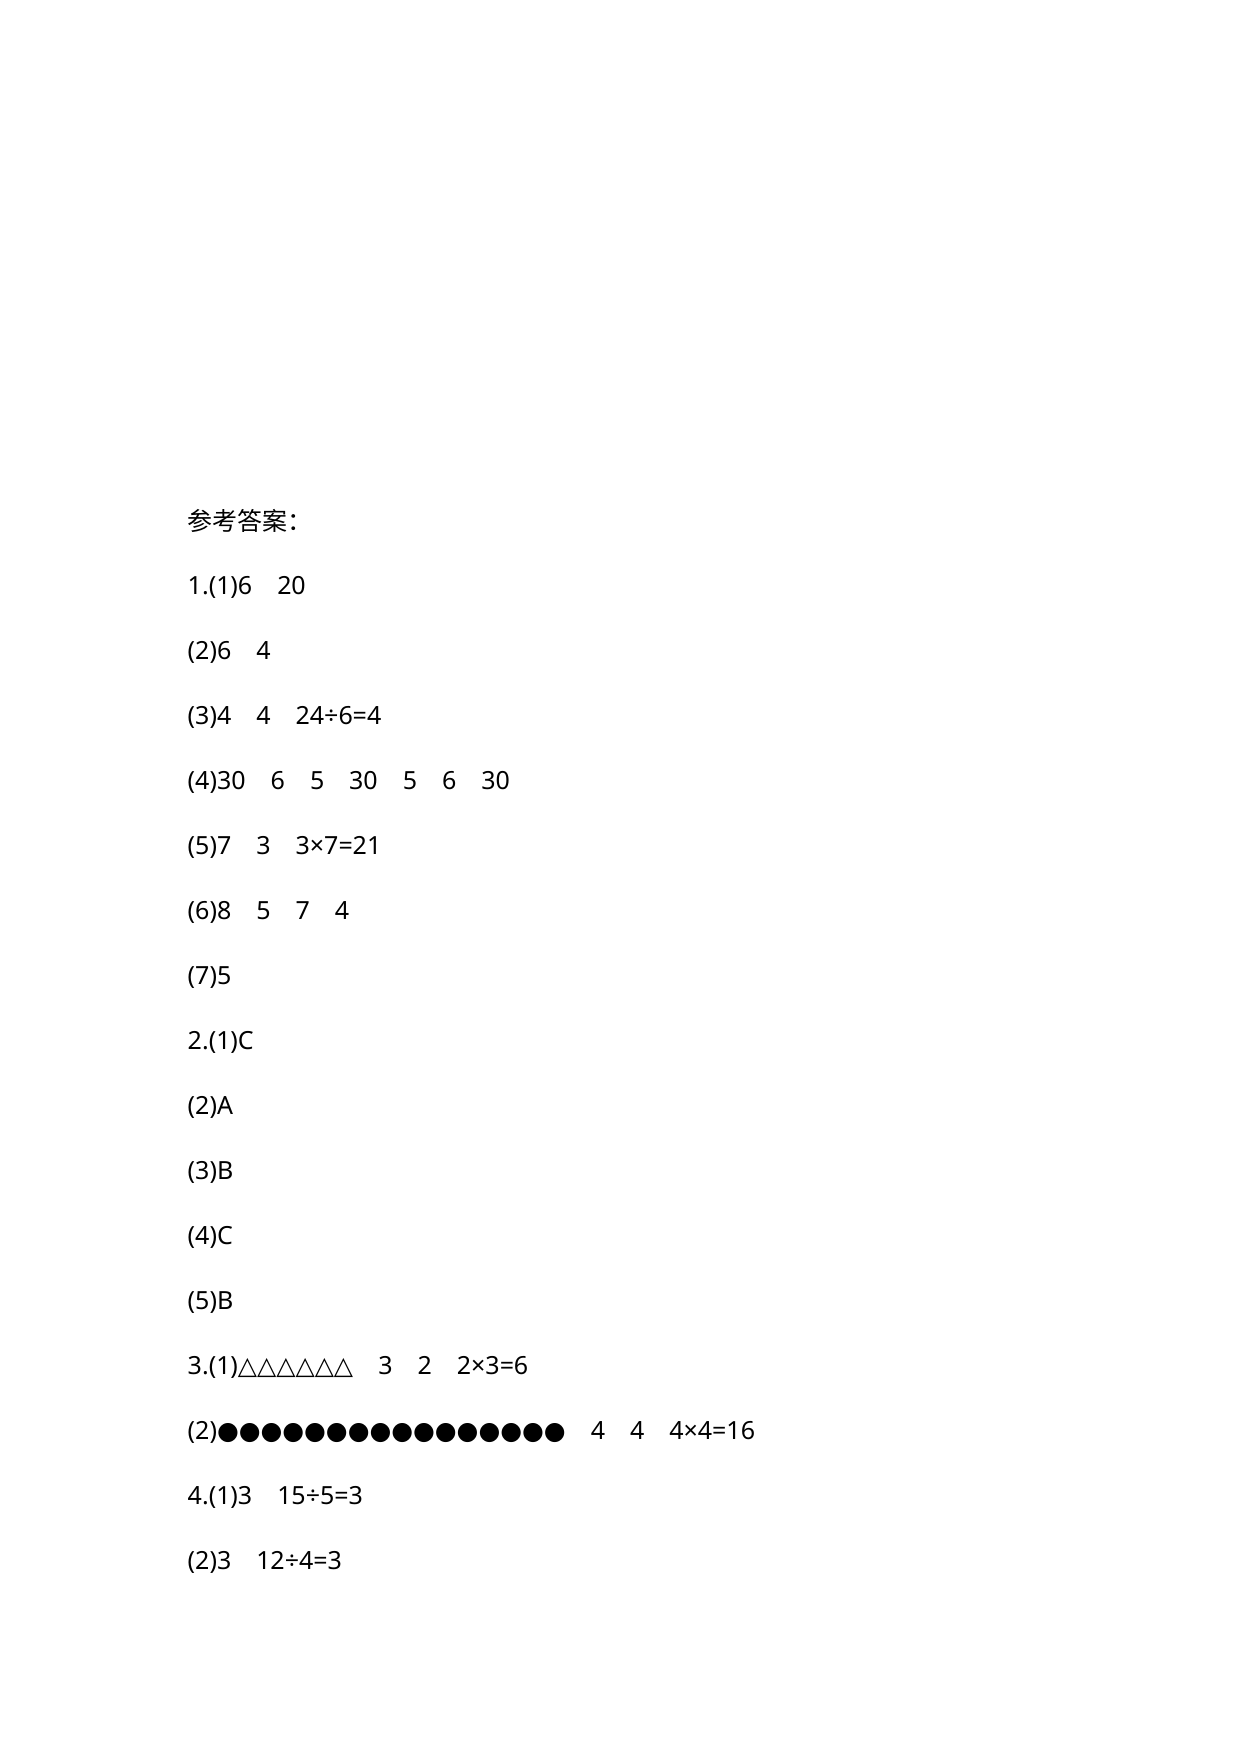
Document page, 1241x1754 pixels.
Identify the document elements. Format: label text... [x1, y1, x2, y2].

text (5)B [187, 1267, 1053, 1332]
text 2.(1)C [187, 1007, 1053, 1072]
text (5)7 3 3×7=21 [187, 812, 1053, 877]
text (2)A [187, 1072, 1053, 1137]
text (3)B [187, 1137, 1053, 1202]
text (6)8 5 7 4 [187, 877, 1053, 942]
text 4.(1)3 15÷5=3 [187, 1462, 1053, 1527]
text (7)5 [187, 942, 1053, 1007]
text (4)30 6 5 30 5 6 30 [187, 747, 1053, 812]
text 1.(1)6 20 [187, 552, 1053, 617]
text 参考答案： [187, 487, 1053, 552]
text (2)3 12÷4=3 [187, 1527, 1053, 1592]
text (2)●●●●●●●●●●●●●●●● 4 4 4×4=16 [187, 1397, 1053, 1462]
text (2)6 4 [187, 617, 1053, 682]
text (3)4 4 24÷6=4 [187, 682, 1053, 747]
text (4)C [187, 1202, 1053, 1267]
text 3.(1)△△△△△△ 3 2 2×3=6 [187, 1332, 1053, 1397]
